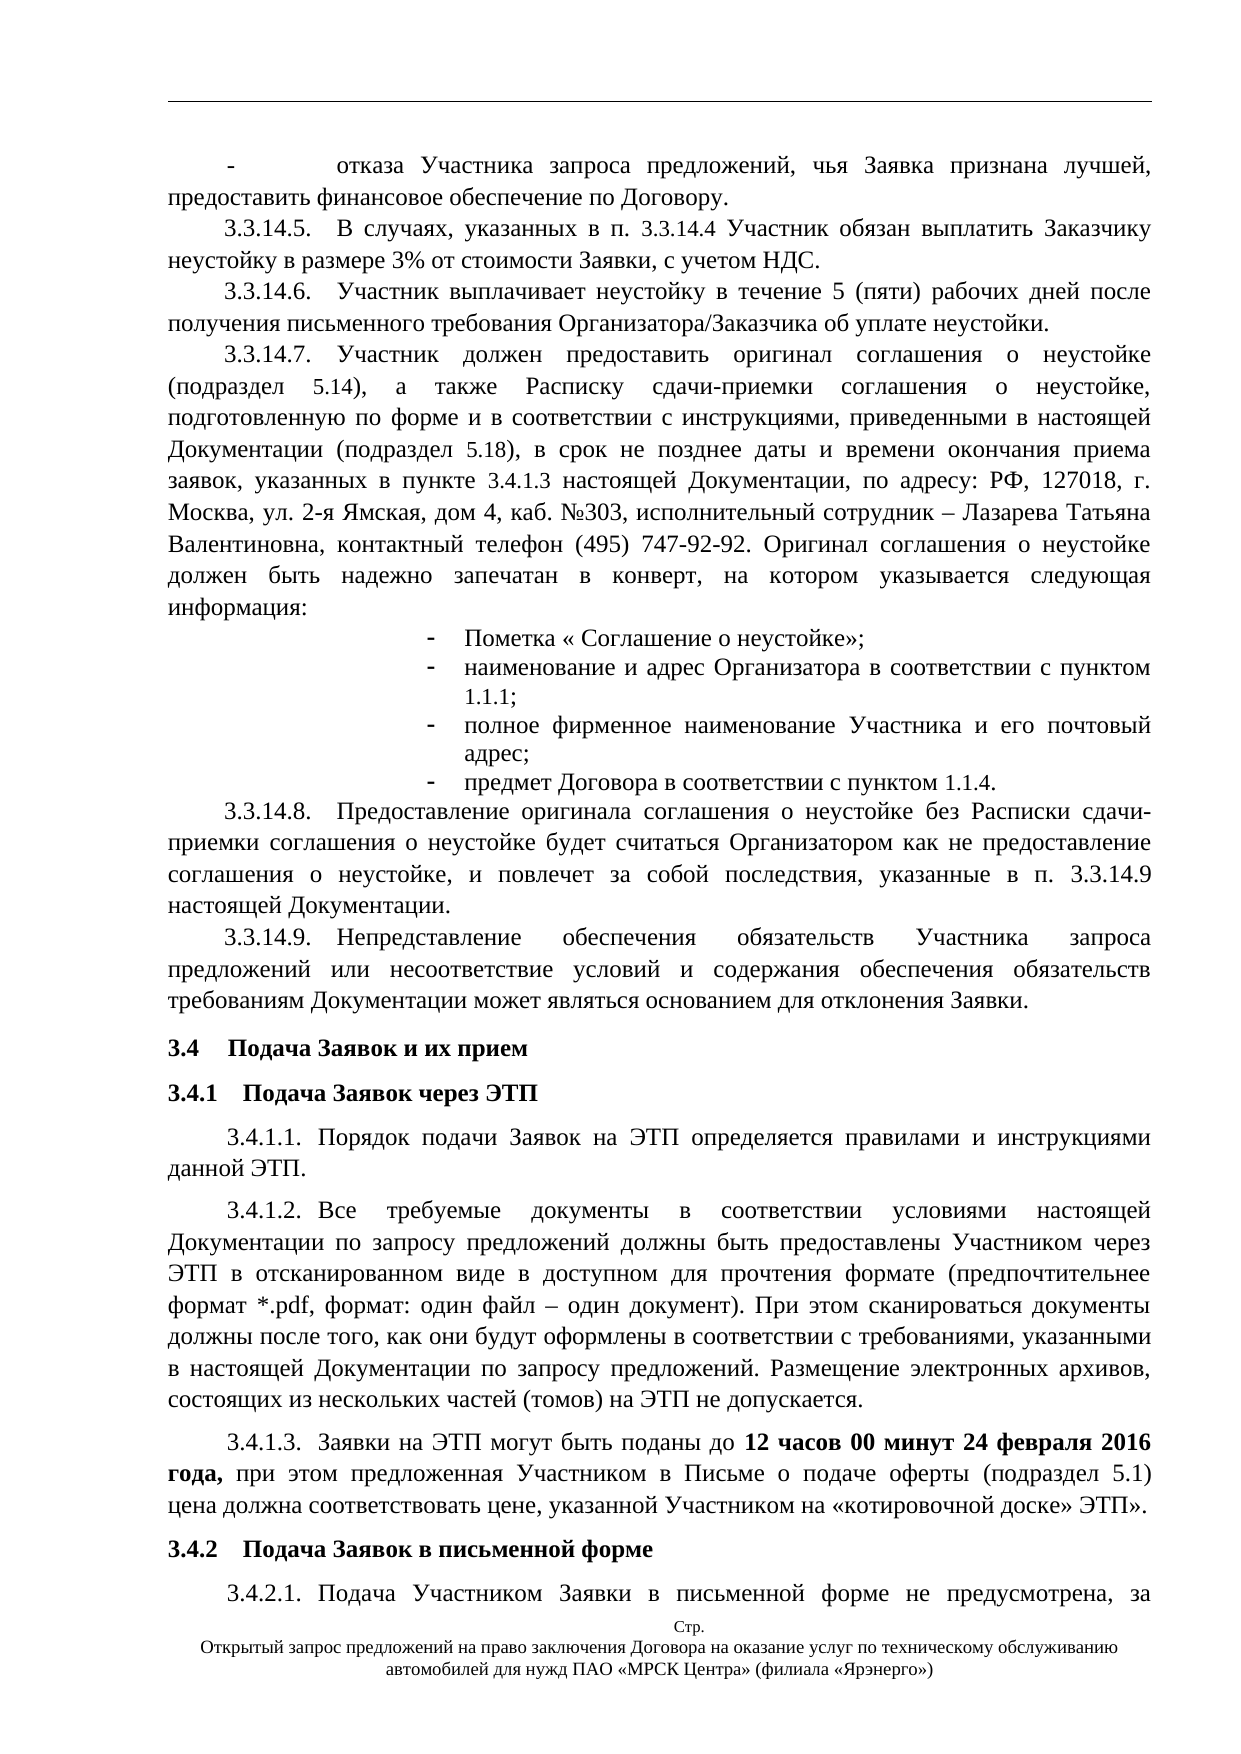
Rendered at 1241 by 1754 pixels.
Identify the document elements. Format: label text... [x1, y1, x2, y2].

list В случаях, указанных в п. 3.3.14.4 Участник обязан выплатить Заказчику неустойку в размере 3% от стоимости Заявки, с учетом НДС. [168, 213, 1152, 273]
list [168, 1578, 1152, 1607]
list отказа Участника запроса предложений, чья Заявка признана лучшей, предоставить финансовое обеспечение по Договору. [168, 150, 1152, 210]
list Заявки на ЭТП могут быть поданы до 12 часов 00 минут 24 февраля 2016 года, при этом предложенная Участником в Письме о подаче оферты (подраздел 5.1) цена должна соответствовать цене, указанной Участником на «котировочной доске» ЭТП». [168, 1427, 1152, 1518]
list Все требуемые документы в соответствии условиями настоящей Документации по запросу предложений должны быть предоставлены Участником через ЭТП в отсканированном виде в доступном для прочтения формате (предпочтительнее формат *.pdf, формат: один файл – один документ). При этом сканироваться документы должны после того, как они будут оформлены в соответствии с требованиями, указанными в настоящей Документации по запросу предложений. Размещение электронных архивов, состоящих из нескольких частей (томов) на ЭТП не допускается. [168, 1195, 1152, 1413]
list полное фирменное наименование Участника и его почтовый адрес; [427, 710, 1152, 767]
list Непредставление обеспечения обязательств Участника запроса предложений или несоответствие условий и содержания обеспечения обязательств требованиям Документации может являться основанием для отклонения Заявки. [168, 922, 1152, 1014]
subtitle Подача Заявок и их прием [168, 1033, 1152, 1062]
list Участник выплачивает неустойку в течение 5 (пяти) рабочих дней после получения письменного требования Организатора/Заказчика об уплате неустойки. [168, 276, 1152, 337]
list предмет Договора в соответствии с пунктом 1.1.4. [427, 767, 1152, 796]
subtitle Подача Заявок через ЭТП [168, 1078, 1152, 1106]
list Участник должен предоставить оригинал соглашения о неустойке (подраздел 5.14), а также Расписку сдачи-приемки соглашения о неустойке, подготовленную по форме и в соответствии с инструкциями, приведенными в настоящей Документации (подраздел 5.18), в срок не позднее даты и времени окончания приема заявок, указанных в пункте 3.4.1.3 настоящей Документации, по адресу: РФ, 127018, г. Москва, ул. 2-я Ямская, дом 4, каб. №303, исполнительный сотрудник – Лазарева Татьяна Валентиновна, контактный телефон (495) 747-92-92. Оригинал соглашения о неустойке должен быть надежно запечатан в конверт, на котором указывается следующая информация: [168, 339, 1152, 621]
list Порядок подачи Заявок на ЭТП определяется правилами и инструкциями данной ЭТП. [168, 1122, 1152, 1182]
list Пометка « Соглашение о неустойке»; [427, 623, 1152, 652]
list Предоставление оригинала соглашения о неустойке без Расписки сдачи-приемки соглашения о неустойке будет считаться Организатором как не предоставление соглашения о неустойке, и повлечет за собой последствия, указанные в п. 3.3.14.9 настоящей Документации. [168, 796, 1152, 919]
subtitle Подача Заявок в письменной форме [168, 1534, 1152, 1562]
list наименование и адрес Организатора в соответствии с пунктом 1.1.1; [427, 652, 1152, 710]
